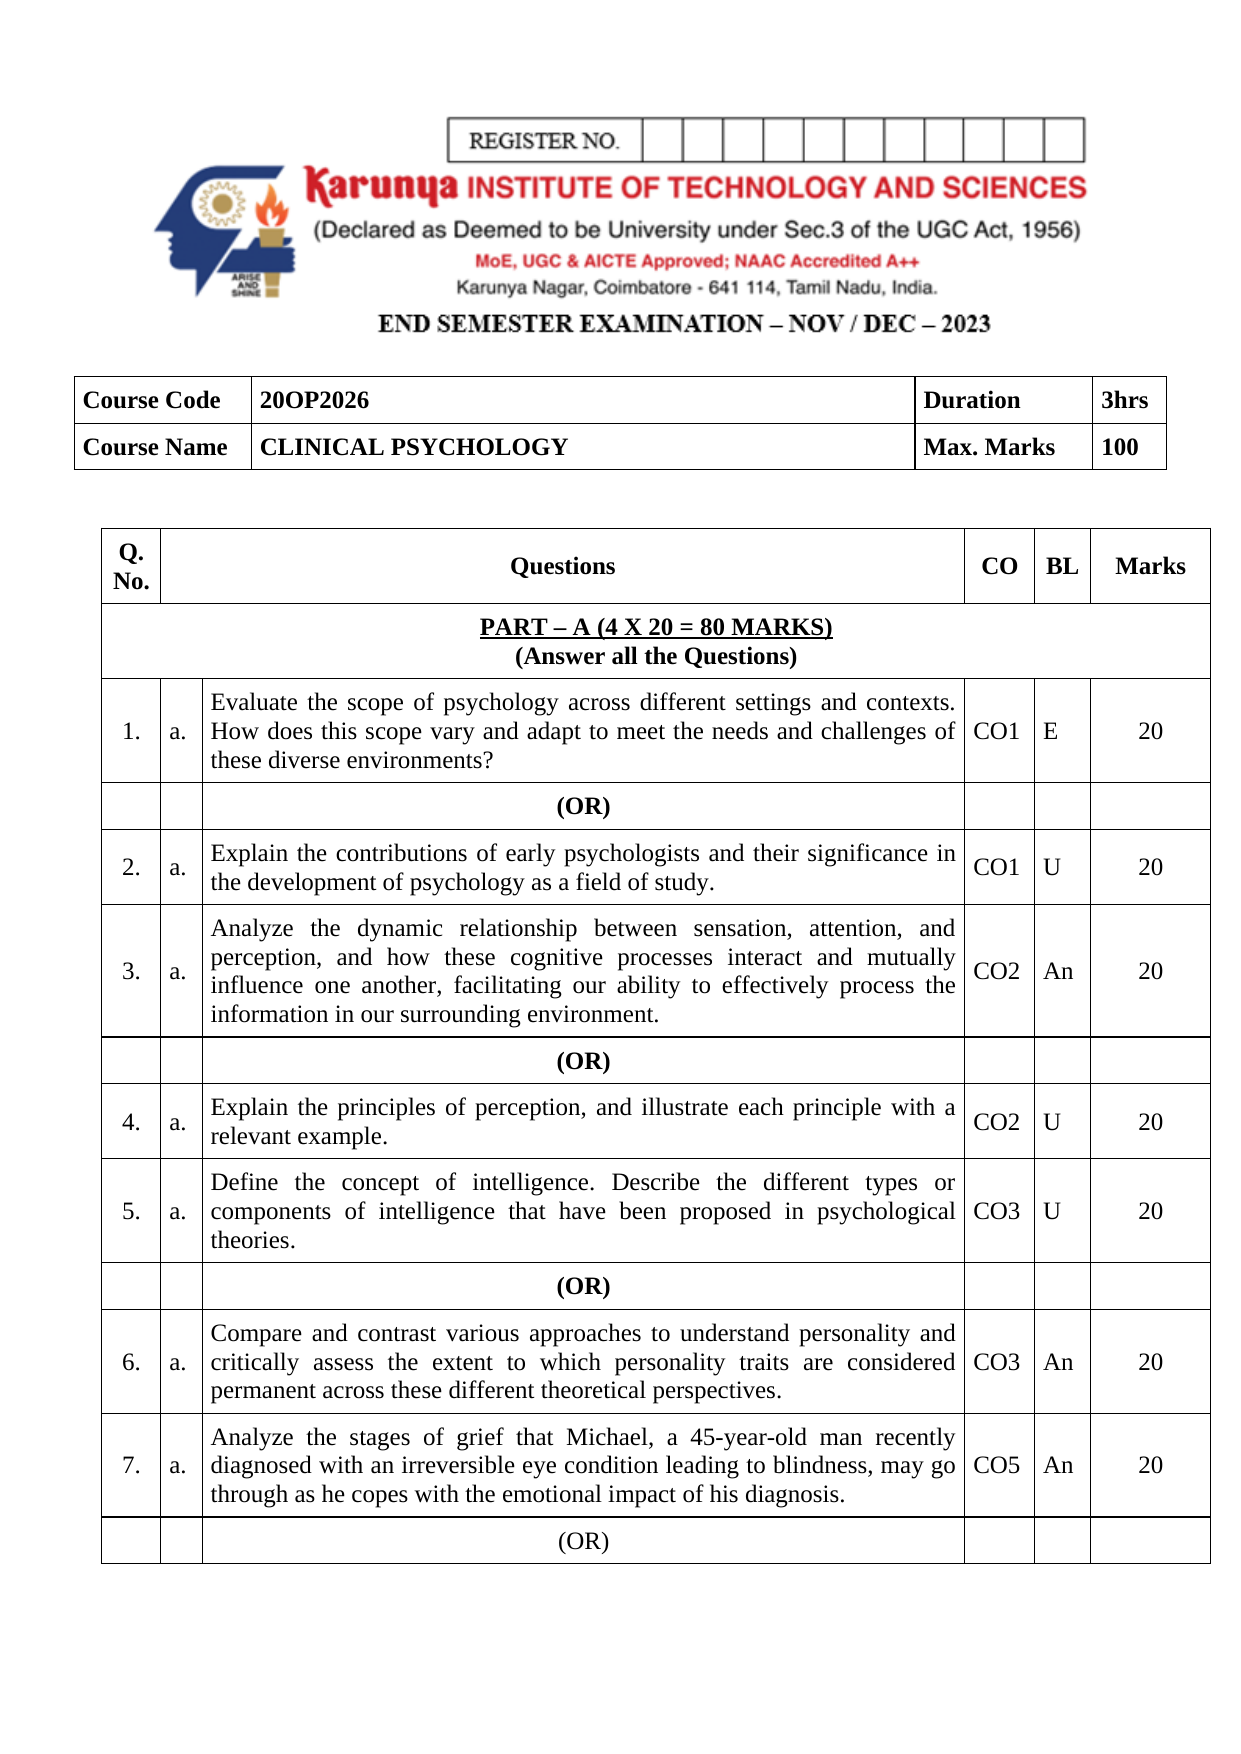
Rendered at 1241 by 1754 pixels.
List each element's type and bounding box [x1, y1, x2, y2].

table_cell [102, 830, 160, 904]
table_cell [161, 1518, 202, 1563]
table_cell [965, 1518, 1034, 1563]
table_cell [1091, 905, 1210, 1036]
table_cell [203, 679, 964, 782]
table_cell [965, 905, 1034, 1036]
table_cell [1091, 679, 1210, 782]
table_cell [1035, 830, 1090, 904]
picture [150, 89, 1091, 348]
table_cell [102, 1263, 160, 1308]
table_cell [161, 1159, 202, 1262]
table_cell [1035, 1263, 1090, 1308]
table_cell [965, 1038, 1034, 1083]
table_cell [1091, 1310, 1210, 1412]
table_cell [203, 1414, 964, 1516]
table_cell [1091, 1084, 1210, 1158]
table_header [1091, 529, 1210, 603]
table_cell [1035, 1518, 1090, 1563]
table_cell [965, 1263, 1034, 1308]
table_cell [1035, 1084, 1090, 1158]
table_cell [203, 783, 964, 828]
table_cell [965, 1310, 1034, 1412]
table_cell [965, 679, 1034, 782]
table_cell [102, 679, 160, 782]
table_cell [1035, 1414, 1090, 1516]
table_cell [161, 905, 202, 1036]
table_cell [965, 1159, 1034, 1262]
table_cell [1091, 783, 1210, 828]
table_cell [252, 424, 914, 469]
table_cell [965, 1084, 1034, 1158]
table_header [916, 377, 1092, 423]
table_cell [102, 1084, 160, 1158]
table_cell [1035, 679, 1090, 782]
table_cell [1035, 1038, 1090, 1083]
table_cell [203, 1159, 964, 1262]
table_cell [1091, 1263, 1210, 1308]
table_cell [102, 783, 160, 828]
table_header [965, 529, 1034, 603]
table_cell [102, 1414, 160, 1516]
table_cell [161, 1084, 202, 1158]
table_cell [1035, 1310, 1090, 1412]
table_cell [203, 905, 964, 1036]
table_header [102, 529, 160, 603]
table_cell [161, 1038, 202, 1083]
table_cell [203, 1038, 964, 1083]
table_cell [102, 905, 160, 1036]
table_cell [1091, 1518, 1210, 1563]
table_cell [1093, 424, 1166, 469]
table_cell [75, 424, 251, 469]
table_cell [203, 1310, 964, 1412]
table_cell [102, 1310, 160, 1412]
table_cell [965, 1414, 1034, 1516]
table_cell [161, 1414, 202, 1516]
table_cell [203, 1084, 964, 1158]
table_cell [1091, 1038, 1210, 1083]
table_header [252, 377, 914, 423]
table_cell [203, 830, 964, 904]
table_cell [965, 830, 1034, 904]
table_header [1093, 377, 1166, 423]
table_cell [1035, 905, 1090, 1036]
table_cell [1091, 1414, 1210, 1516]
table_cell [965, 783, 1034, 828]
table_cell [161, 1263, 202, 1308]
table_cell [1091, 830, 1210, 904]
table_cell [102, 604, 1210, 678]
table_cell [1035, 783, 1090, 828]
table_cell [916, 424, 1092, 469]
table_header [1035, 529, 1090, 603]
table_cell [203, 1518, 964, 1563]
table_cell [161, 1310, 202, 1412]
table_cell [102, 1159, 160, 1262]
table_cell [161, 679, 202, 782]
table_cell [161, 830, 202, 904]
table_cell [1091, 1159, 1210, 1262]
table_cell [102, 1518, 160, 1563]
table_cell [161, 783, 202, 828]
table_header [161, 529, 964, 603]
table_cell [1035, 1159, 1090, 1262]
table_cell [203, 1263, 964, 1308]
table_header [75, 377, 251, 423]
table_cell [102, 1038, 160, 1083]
